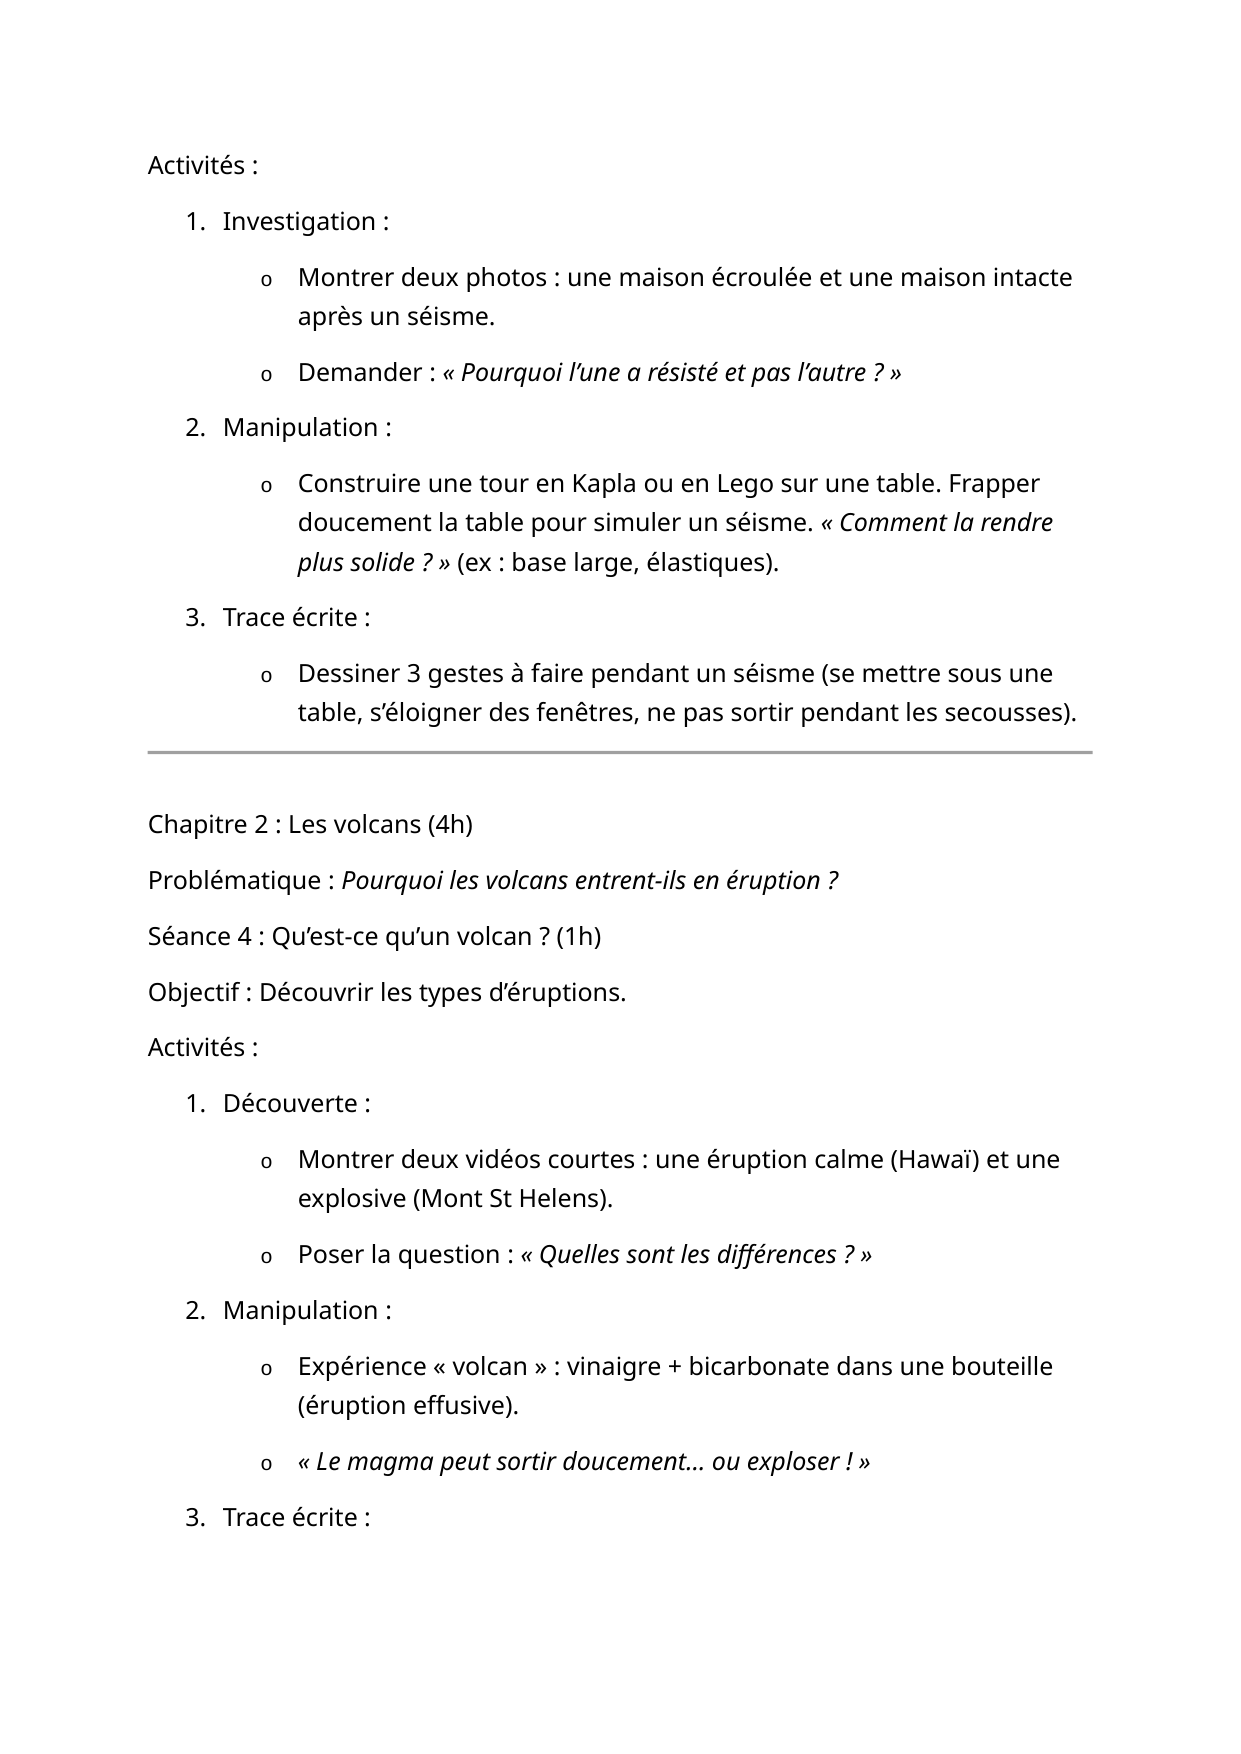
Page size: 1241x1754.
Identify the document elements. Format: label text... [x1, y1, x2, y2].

text Chapitre 2 : Les volcans (4h) [148, 807, 1093, 841]
list Montrer deux photos : une maison écroulée et une maison intacte après un séisme. [260, 259, 1093, 332]
list Manipulation : [185, 1293, 1093, 1327]
text Problématique : Pourquoi les volcans entrent-ils en éruption ? [148, 863, 1093, 897]
list Trace écrite : [185, 600, 1093, 634]
list Découverte : [185, 1086, 1093, 1120]
list Trace écrite : [185, 1499, 1093, 1533]
text Activités : [148, 148, 1093, 182]
list Demander : « Pourquoi l’une a résisté et pas l’autre ? » [260, 354, 1093, 388]
text Activités : [148, 1030, 1093, 1064]
list Investigation : [185, 203, 1093, 237]
text Séance 4 : Qu’est-ce qu’un volcan ? (1h) [148, 918, 1093, 952]
list Dessiner 3 gestes à faire pendant un séisme (se mettre sous une table, s’éloigner des fenêtres, ne pas sortir pendant les secousses). [260, 656, 1093, 729]
list Manipulation : [185, 410, 1093, 444]
list Montrer deux vidéos courtes : une éruption calme (Hawaï) et une explosive (Mont St Helens). [260, 1142, 1093, 1215]
list Expérience « volcan » : vinaigre + bicarbonate dans une bouteille (éruption effusive). [260, 1348, 1093, 1422]
text Objectif : Découvrir les types d’éruptions. [148, 974, 1093, 1008]
list Poser la question : « Quelles sont les différences ? » [260, 1237, 1093, 1271]
list « Le magma peut sortir doucement… ou exploser ! » [260, 1443, 1093, 1477]
list Construire une tour en Kapla ou en Lego sur une table. Frapper doucement la table pour simuler un séisme. « Comment la rendre plus solide ? » (ex : base large, élastiques). [260, 466, 1093, 578]
